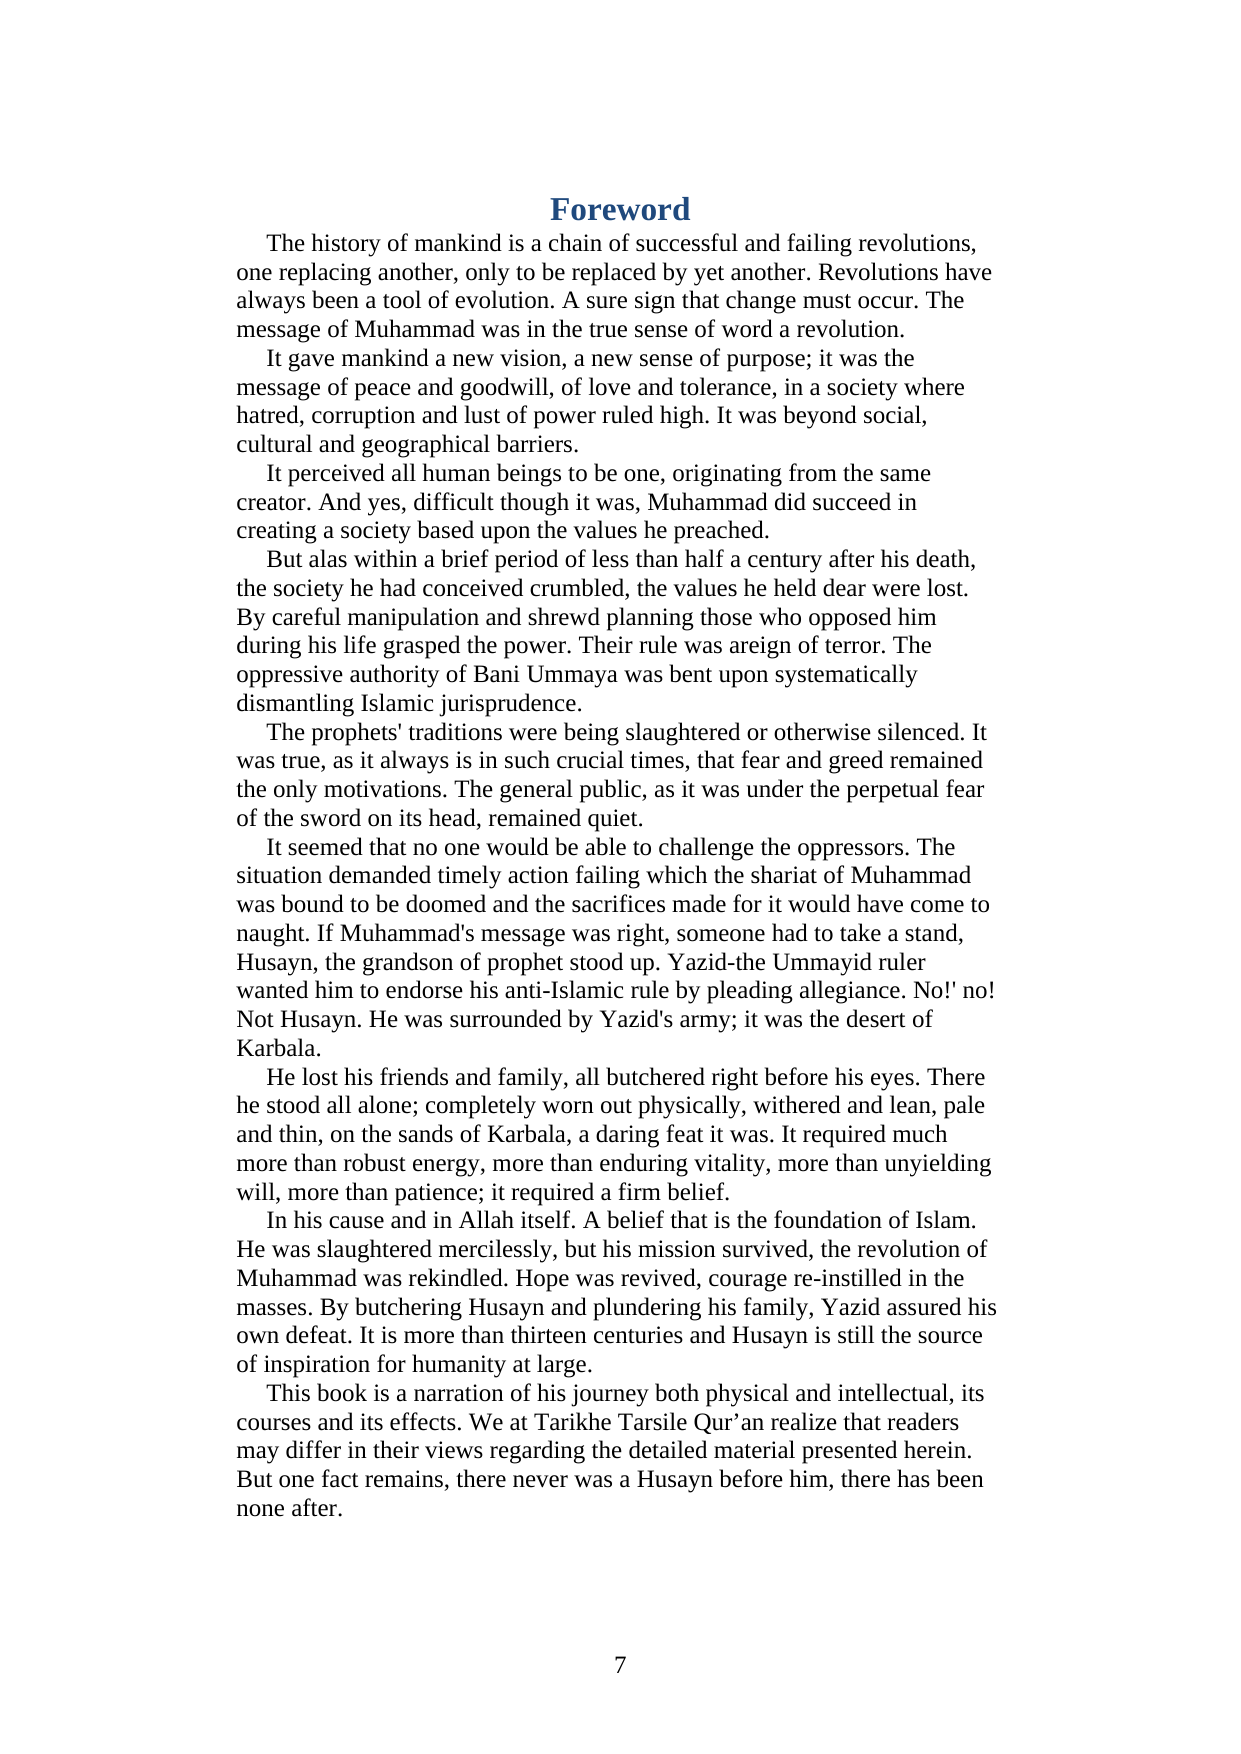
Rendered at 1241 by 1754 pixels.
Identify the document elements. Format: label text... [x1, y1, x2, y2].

text The history of mankind is a chain of successful and failing revolutions, one replacing another, only to be replaced by yet another. Revolutions have always been a tool of evolution. A sure sign that change must occur. The message of Muhammad was in the true sense of word a revolution. [236, 228, 1004, 343]
text But alas within a brief period of less than half a century after his death, the society he had conceived crumbled, the values he held dear were lost. By careful manipulation and shrewd planning those who opposed him during his life grasped the power. Their rule was areign of terror. The oppressive authority of Bani Ummaya was bent upon systematically dismantling Islamic jurisprudence. [236, 544, 1004, 717]
text In his cause and in Allah itself. A belief that is the foundation of Islam. He was slaughtered mercilessly, but his mission survived, the revolution of Muhammad was rekindled. Hope was revived, courage re-instilled in the masses. By butchering Husayn and plundering his family, Yazid assured his own defeat. It is more than thirteen centuries and Husayn is still the source of inspiration for humanity at large. [236, 1206, 1004, 1378]
text The prophets' traditions were being slaughtered or otherwise silenced. It was true, as it always is in such crucial times, that fear and greed remained the only motivations. The general public, as it was under the perpetual fear of the sword on its head, remained quiet. [236, 717, 1004, 832]
text It perceived all human beings to be one, originating from the same creator. And yes, difficult though it was, Muhammad did succeed in creating a society based upon the values he preached. [236, 458, 1004, 544]
subtitle Foreword [236, 190, 1004, 228]
text This book is a narration of his journey both physical and intellectual, its courses and its effects. We at Tarikhe Tarsile Qur’an realize that readers may differ in their views regarding the detailed material presented herein. But one fact remains, there never was a Husayn before him, there has been none after. [236, 1378, 1004, 1522]
text It gave mankind a new vision, a new sense of purpose; it was the message of peace and goodwill, of love and tolerance, in a society where hatred, corruption and lust of power ruled high. It was beyond social, cultural and geographical barriers. [236, 343, 1004, 458]
text It seemed that no one would be able to challenge the oppressors. The situation demanded timely action failing which the shariat of Muhammad was bound to be doomed and the sacrifices made for it would have come to naught. If Muhammad's message was right, someone had to take a stand, Husayn, the grandson of prophet stood up. Yazid-the Ummayid ruler wanted him to endorse his anti-Islamic rule by pleading allegiance. No!' no! Not Husayn. He was surrounded by Yazid's army; it was the desert of Karbala. [236, 832, 1004, 1062]
text He lost his friends and family, all butchered right before his eyes. There he stood all alone; completely worn out physically, withered and lean, pale and thin, on the sands of Karbala, a daring feat it was. It required much more than robust energy, more than enduring vitality, more than unyielding will, more than patience; it required a firm belief. [236, 1062, 1004, 1206]
